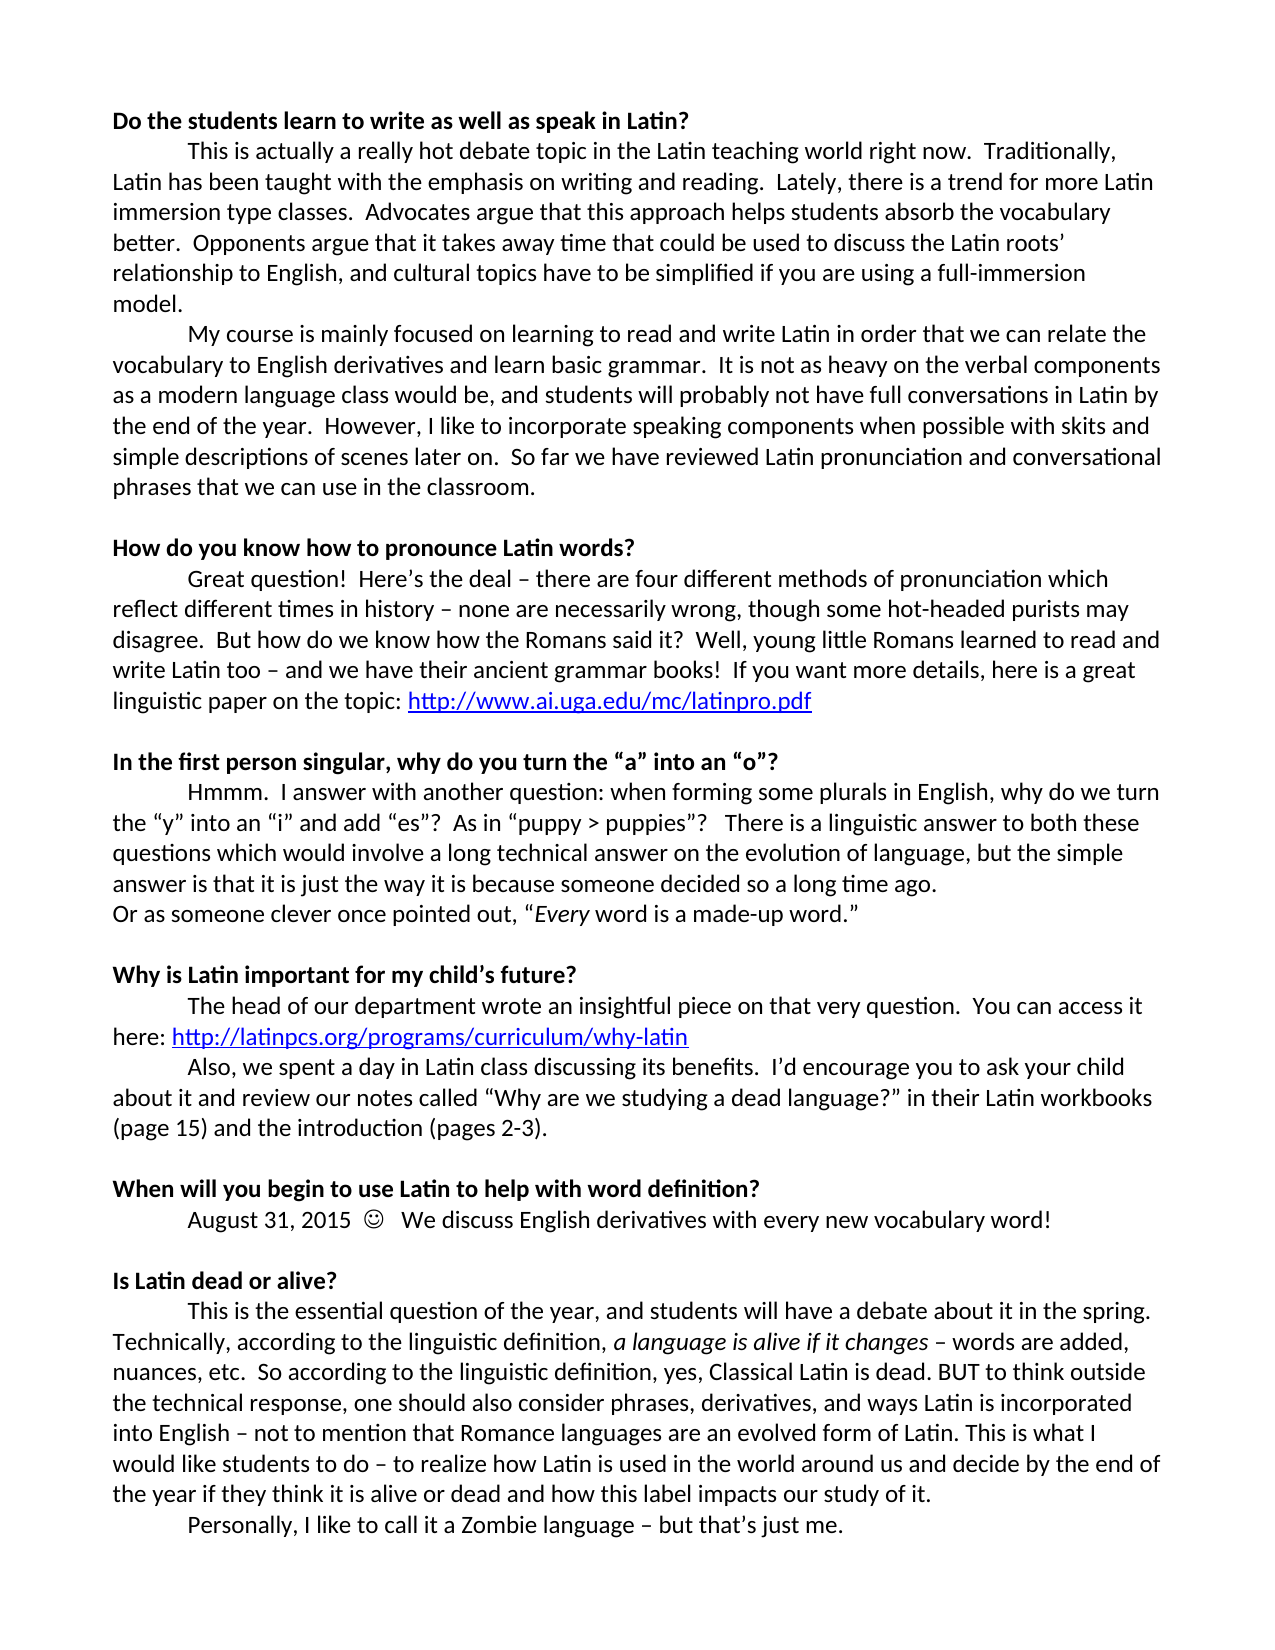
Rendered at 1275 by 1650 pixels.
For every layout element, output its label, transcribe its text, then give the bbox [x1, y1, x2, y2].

text Personally, I like to call it a Zombie language – but that’s just me. [112, 1509, 1162, 1539]
text Also, we spent a day in Latin class discussing its benefits. I’d encourage you to ask your child about it and review our notes called “Why are we studying a dead language?” in their Latin workbooks (page 15) and the introduction (pages 2-3). [112, 1051, 1162, 1143]
text Do the students learn to write as well as speak in Latin? [112, 105, 1162, 136]
text When will you begin to use Latin to help with word definition? [112, 1173, 1162, 1204]
text In the first person singular, why do you turn the “a” into an “o”? [112, 746, 1162, 776]
text My course is mainly focused on learning to read and write Latin in order that we can relate the vocabulary to English derivatives and learn basic grammar. It is not as heavy on the verbal components as a modern language class would be, and students will probably not have full conversations in Latin by the end of the year. However, I like to incorporate speaking components when possible with skits and simple descriptions of scenes later on. So far we have reviewed Latin pronunciation and conversational phrases that we can use in the classroom. [112, 319, 1162, 502]
text How do you know how to pronounce Latin words? [112, 532, 1162, 563]
text The head of our department wrote an insightful piece on that very question. You can access it here: http://latinpcs.org/programs/curriculum/why-latin [112, 990, 1162, 1051]
text Hmmm. I answer with another question: when forming some plurals in English, why do we turn the “y” into an “i” and add “es”? As in “puppy > puppies”? There is a linguistic answer to both these questions which would involve a long technical answer on the evolution of language, but the simple answer is that it is just the way it is because someone decided so a long time ago. [112, 776, 1162, 898]
text Great question! Here’s the deal – there are four different methods of pronunciation which reflect different times in history – none are necessarily wrong, though some hot-headed purists may disagree. But how do we know how the Romans said it? Well, young little Romans learned to read and write Latin too – and we have their ancient grammar books! If you want more details, here is a great linguistic paper on the topic: http://www.ai.uga.edu/mc/latinpro.pdf [112, 563, 1162, 715]
text This is actually a really hot debate topic in the Latin teaching world right now. Traditionally, Latin has been taught with the emphasis on writing and reading. Lately, there is a trend for more Latin immersion type classes. Advocates argue that this approach helps students absorb the vocabulary better. Opponents argue that it takes away time that could be used to discuss the Latin roots’ relationship to English, and cultural topics have to be simplified if you are using a full-immersion model. [112, 136, 1162, 319]
text Is Latin dead or alive? [112, 1265, 1162, 1295]
text August 31, 2015 We discuss English derivatives with every new vocabulary word! [112, 1204, 1162, 1234]
text Why is Latin important for my child’s future? [112, 959, 1162, 990]
text Or as someone clever once pointed out, “Every word is a made-up word.” [112, 898, 1162, 929]
text This is the essential question of the year, and students will have a debate about it in the spring. Technically, according to the linguistic definition, a language is alive if it changes – words are added, nuances, etc. So according to the linguistic definition, yes, Classical Latin is dead. BUT to think outside the technical response, one should also consider phrases, derivatives, and ways Latin is incorporated into English – not to mention that Romance languages are an evolved form of Latin. This is what I would like students to do – to realize how Latin is used in the world around us and decide by the end of the year if they think it is alive or dead and how this label impacts our study of it. [112, 1295, 1162, 1509]
